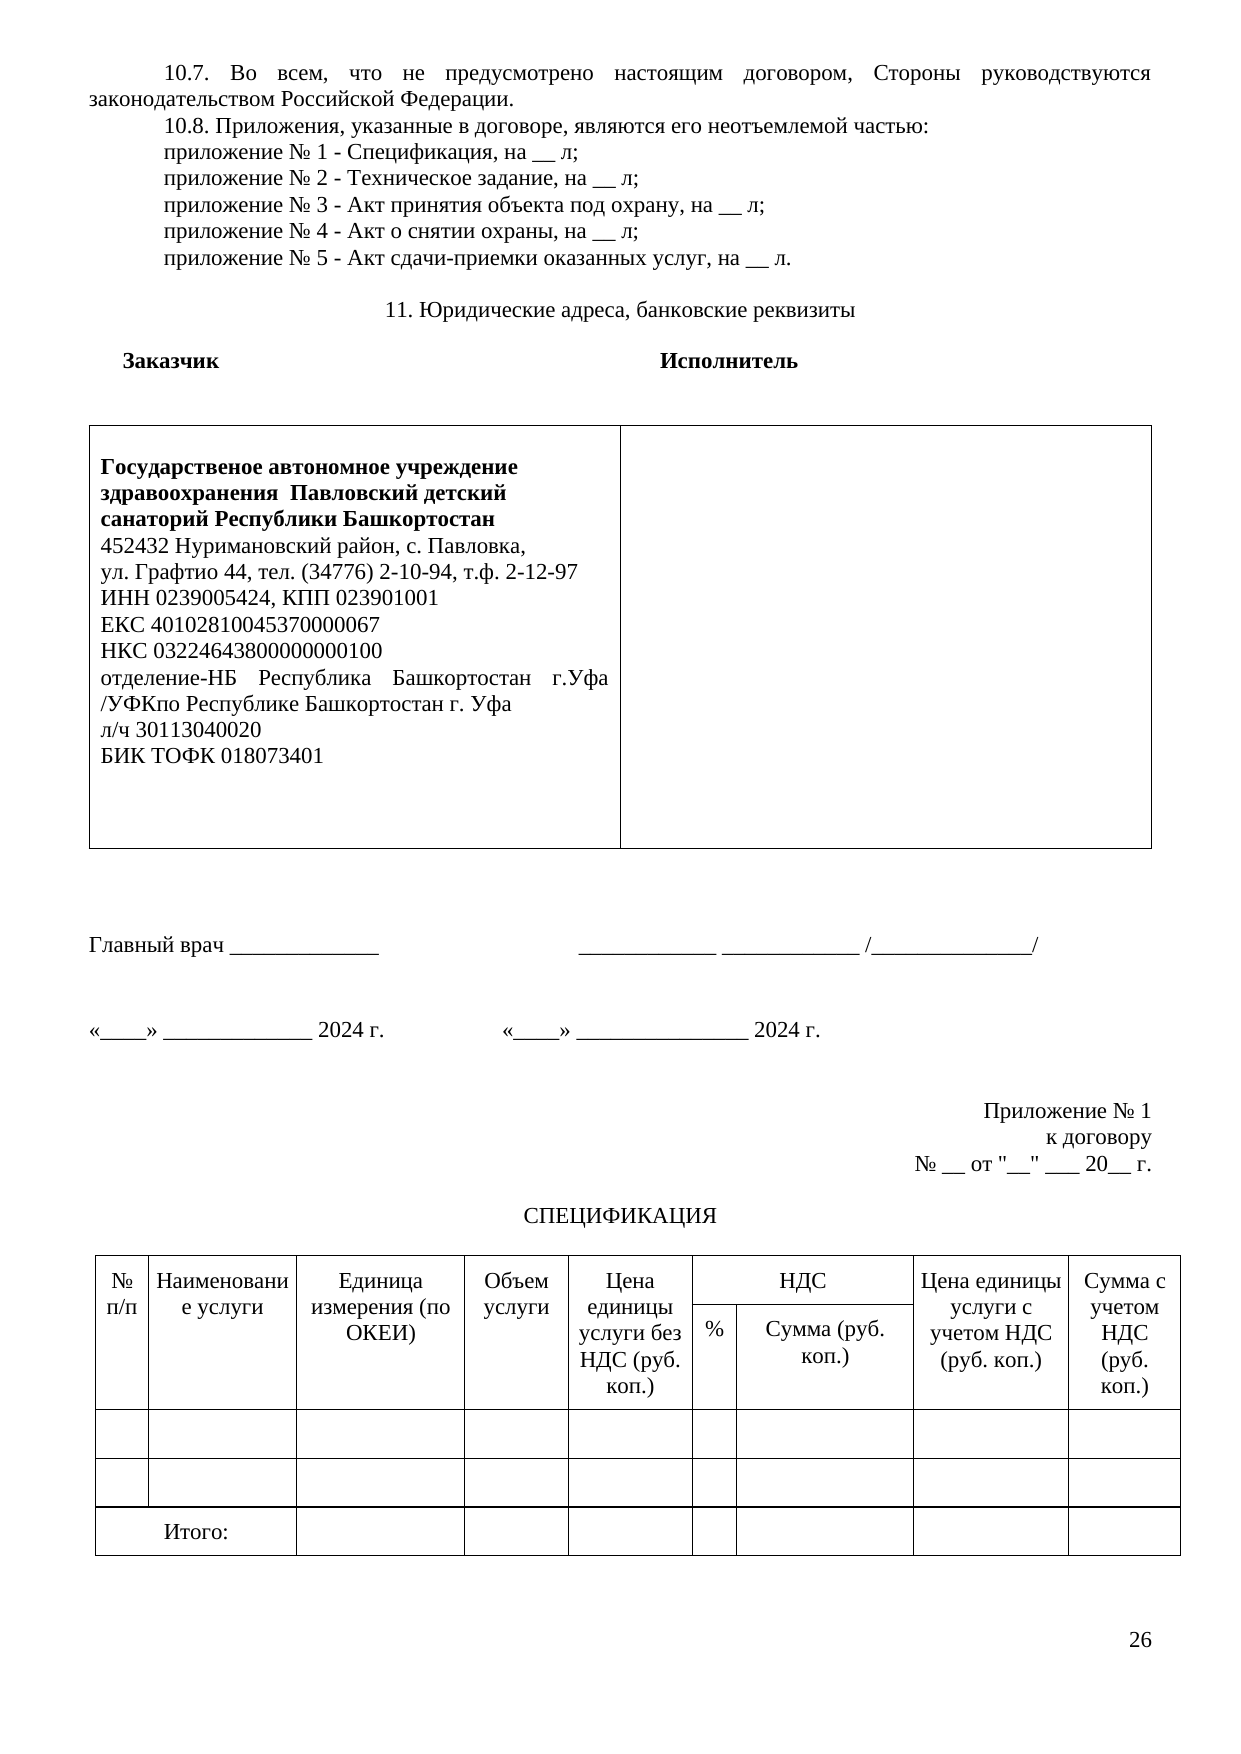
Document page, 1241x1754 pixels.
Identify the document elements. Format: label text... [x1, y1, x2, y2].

table_header [621, 426, 1151, 848]
table_header Сумма с учетом НДС (руб. коп.) [1069, 1256, 1180, 1409]
table_cell [569, 1508, 692, 1555]
table_cell [693, 1459, 736, 1506]
table_cell [297, 1459, 464, 1506]
text 10.8. Приложения, указанные в договоре, являются его неотъемлемой частью: [89, 112, 1152, 138]
text Главный врач _____________ ____________ ____________ /______________/ [89, 931, 1148, 958]
text приложение № 2 - Техническое задание, на __ л; [89, 164, 1152, 191]
table_cell [1069, 1508, 1180, 1555]
table_cell [1069, 1410, 1180, 1458]
text СПЕЦИФИКАЦИЯ [89, 1202, 1152, 1229]
table_cell [569, 1459, 692, 1506]
table_header Наименование услуги [149, 1256, 296, 1409]
text № __ от "__" ___ 20__ г. [89, 1150, 1152, 1176]
text к договору [89, 1123, 1152, 1150]
table_cell [465, 1410, 568, 1458]
text приложение № 3 - Акт принятия объекта под охрану, на __ л; [89, 191, 1152, 217]
table_cell [569, 1410, 692, 1458]
table_cell [96, 1410, 148, 1458]
table_cell [297, 1410, 464, 1458]
table_cell Сумма (руб. коп.) [737, 1305, 913, 1409]
table_cell [693, 1410, 736, 1458]
table_cell Итого: [96, 1508, 296, 1555]
table_header Государственое автономное учреждение здравоохранения Павловский детский санаторий Республики Башкортостан 452432 Нуримановский район, с. Павловка, ул. Графтио 44, тел. (34776) 2-10-94, т.ф. 2-12-97 ИНН 0239005424, КПП 023901001 ЕКС 40102810045370000067 НКС 03224643800000000100 отделение-НБ Республика Башкортостан г.Уфа /УФКпо Республике Башкортостан г. Уфа л/ч 30113040020 БИК ТОФК 018073401 [90, 426, 620, 848]
table_cell [737, 1508, 913, 1555]
table_cell [914, 1410, 1068, 1458]
table_cell [96, 1459, 148, 1506]
text приложение № 1 - Спецификация, на __ л; [89, 138, 1152, 164]
table_header Объем услуги [465, 1256, 568, 1409]
table_cell [465, 1459, 568, 1506]
text приложение № 5 - Акт сдачи-приемки оказанных услуг, на __ л. [89, 243, 1152, 270]
text Приложение № 1 [89, 1097, 1152, 1123]
table_cell % [693, 1305, 736, 1409]
table_header № п/п [96, 1256, 148, 1409]
table_cell [737, 1410, 913, 1458]
table_header Цена единицы услуги без НДС (руб. коп.) [569, 1256, 692, 1409]
table_header Цена единицы услуги с учетом НДС (руб. коп.) [914, 1256, 1068, 1409]
table_header Единица измерения (по ОКЕИ) [297, 1256, 464, 1409]
table_cell [693, 1508, 736, 1555]
table_cell [1069, 1459, 1180, 1506]
text 11. Юридические адреса, банковские реквизиты [89, 296, 1152, 323]
text приложение № 4 - Акт о снятии охраны, на __ л; [89, 217, 1152, 243]
table_cell [914, 1459, 1068, 1506]
table_header НДС [693, 1256, 913, 1304]
text «____» _____________ 2024 г. «____» _______________ 2024 г. [89, 1014, 1148, 1043]
table_cell [914, 1508, 1068, 1555]
text Заказчик Исполнитель [122, 349, 1118, 373]
table_cell [737, 1459, 913, 1506]
table_cell [149, 1459, 296, 1506]
table_cell [297, 1508, 464, 1555]
text 10.7. Во всем, что не предусмотрено настоящим договором, Стороны руководствуются законодательством Российской Федерации. [89, 59, 1152, 112]
table_cell [149, 1410, 296, 1458]
table_cell [465, 1508, 568, 1555]
